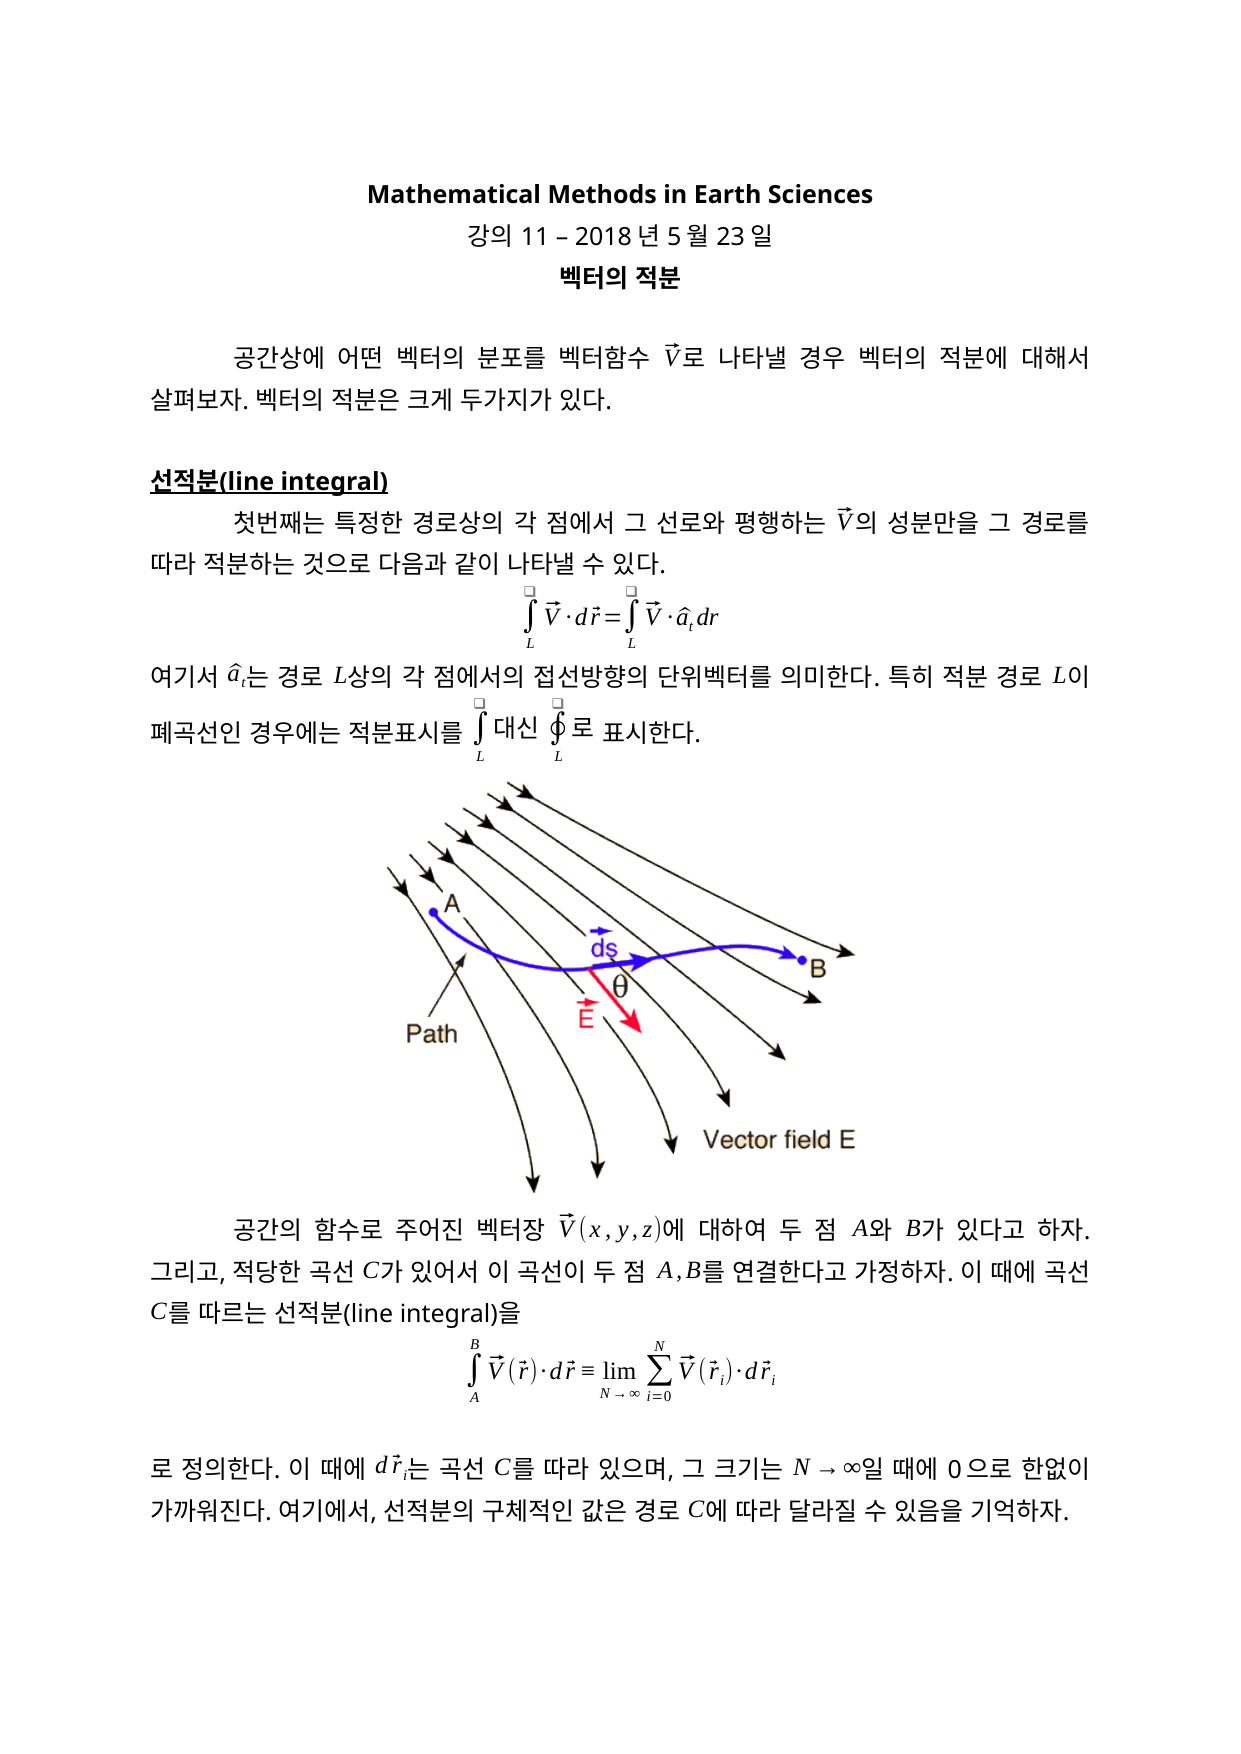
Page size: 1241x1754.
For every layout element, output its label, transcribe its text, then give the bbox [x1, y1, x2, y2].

text 강의 11 – 2018년 5월 23일 [150, 216, 1090, 253]
text 벡터의 적분 [150, 258, 1090, 294]
text Mathematical Methods in Earth Sciences [150, 177, 1090, 211]
text 여기서 는 경로 상의 각 점에서의 접선방향의 단위벡터를 의미한다. 특히 적분 경로 이 폐곡선인 경우에는 적분표시를 표시한다. [150, 657, 1090, 765]
text 공간상에 어떤 벡터의 분포를 벡터함수 로 나타낼 경우 벡터의 적분에 대해서 살펴보자. 벡터의 적분은 크게 두가지가 있다. [150, 339, 1090, 417]
text 선적분(line integral) [150, 461, 1090, 498]
text 로 정의한다. 이 때에 는 곡선 를 따라 있으며, 그 크기는 일 때에 0으로 한없이 가까워진다. 여기에서, 선적분의 구체적인 값은 경로 에 따라 달라질 수 있음을 기억하자. [150, 1449, 1090, 1527]
picture [371, 770, 869, 1207]
text 첫번째는 특정한 경로상의 각 점에서 그 선로와 평행하는 의 성분만을 그 경로를 따라 적분하는 것으로 다음과 같이 나타낼 수 있다. [150, 503, 1090, 581]
text 공간의 함수로 주어진 벡터장 에 대하여 두 점 와 가 있다고 하자. 그리고, 적당한 곡선 가 있어서 이 곡선이 두 점 를 연결한다고 가정하자. 이 때에 곡선 를 따르는 선적분(line integral)을 [150, 1211, 1090, 1330]
